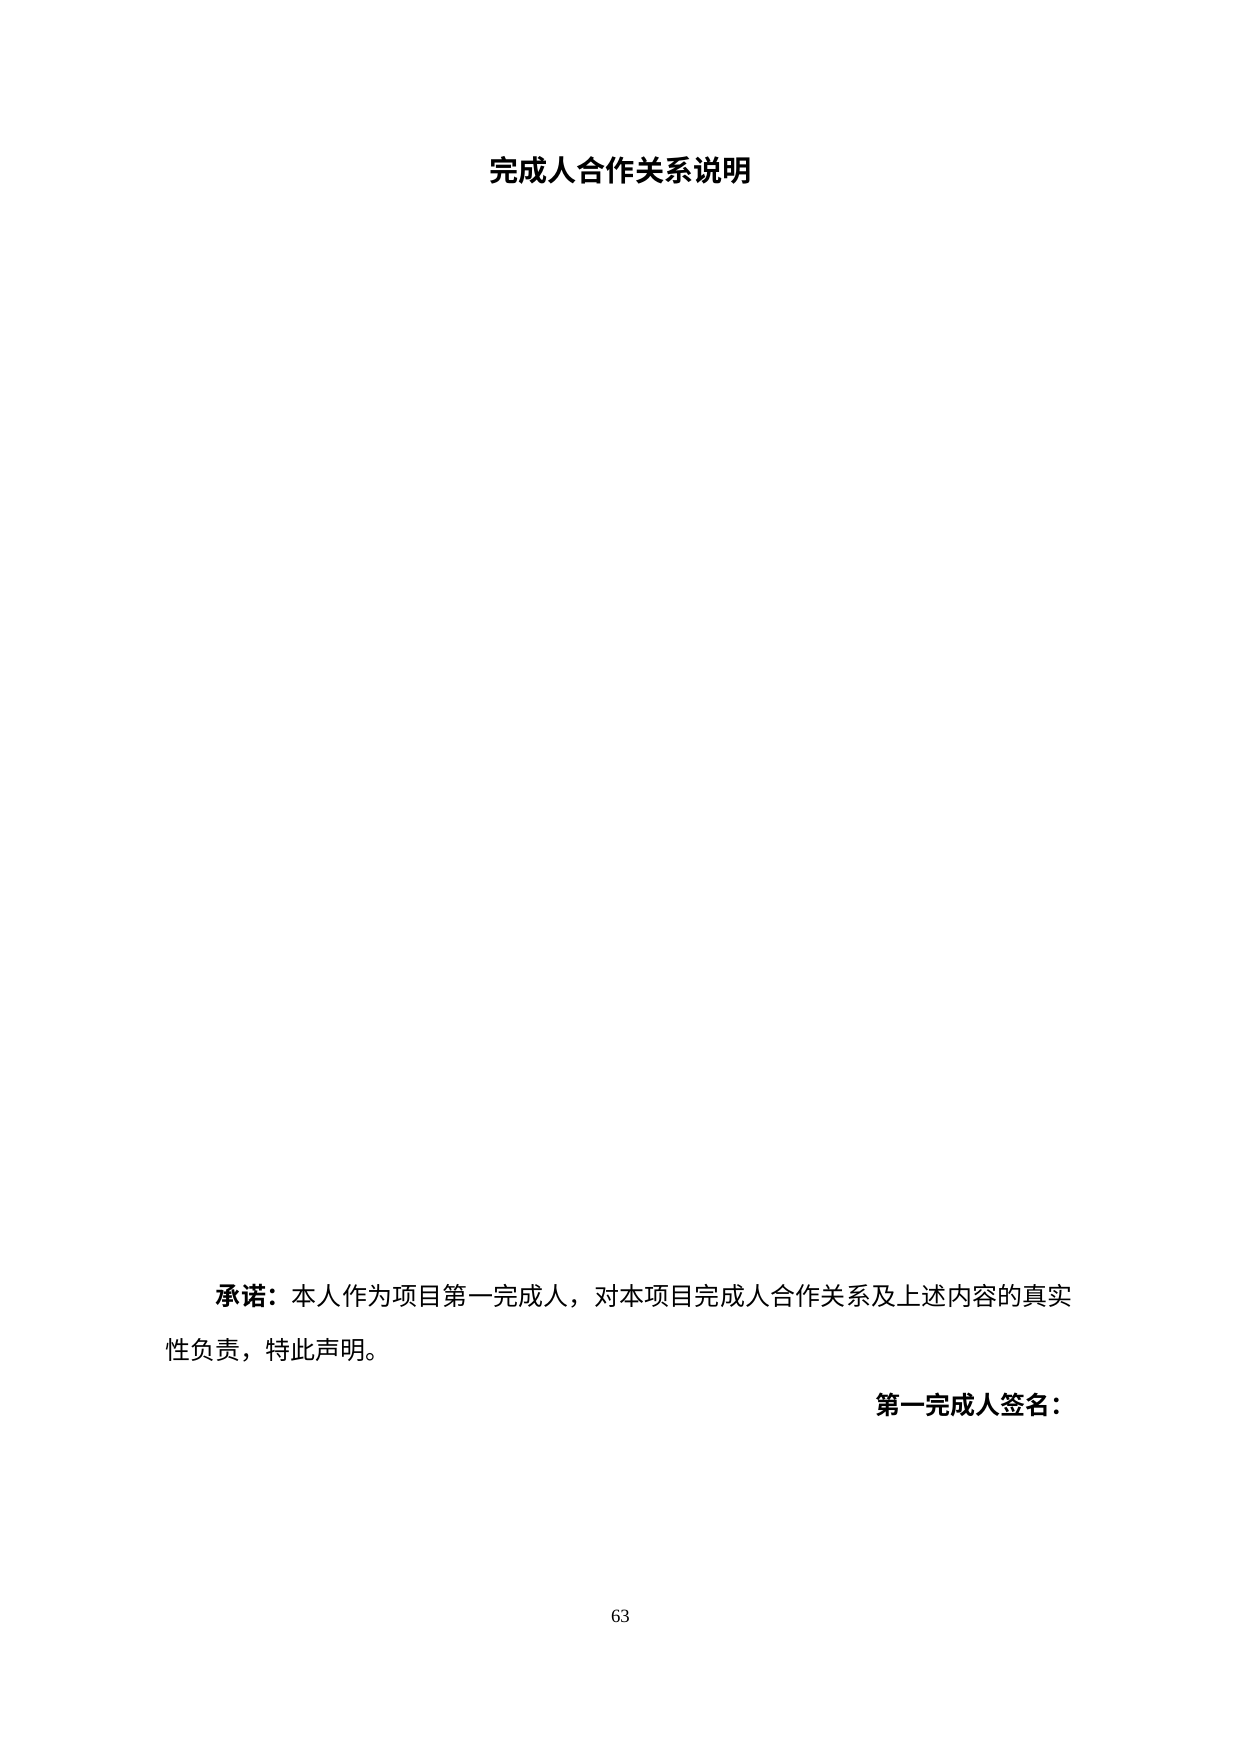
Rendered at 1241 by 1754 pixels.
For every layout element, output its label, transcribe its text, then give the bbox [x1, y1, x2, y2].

text 第一完成人签名： [165, 1385, 1075, 1421]
text 完成人合作关系说明 [165, 148, 1075, 190]
text 承诺：本人作为项目第一完成人，对本项目完成人合作关系及上述内容的真实性负责，特此声明。 [165, 1276, 1075, 1367]
